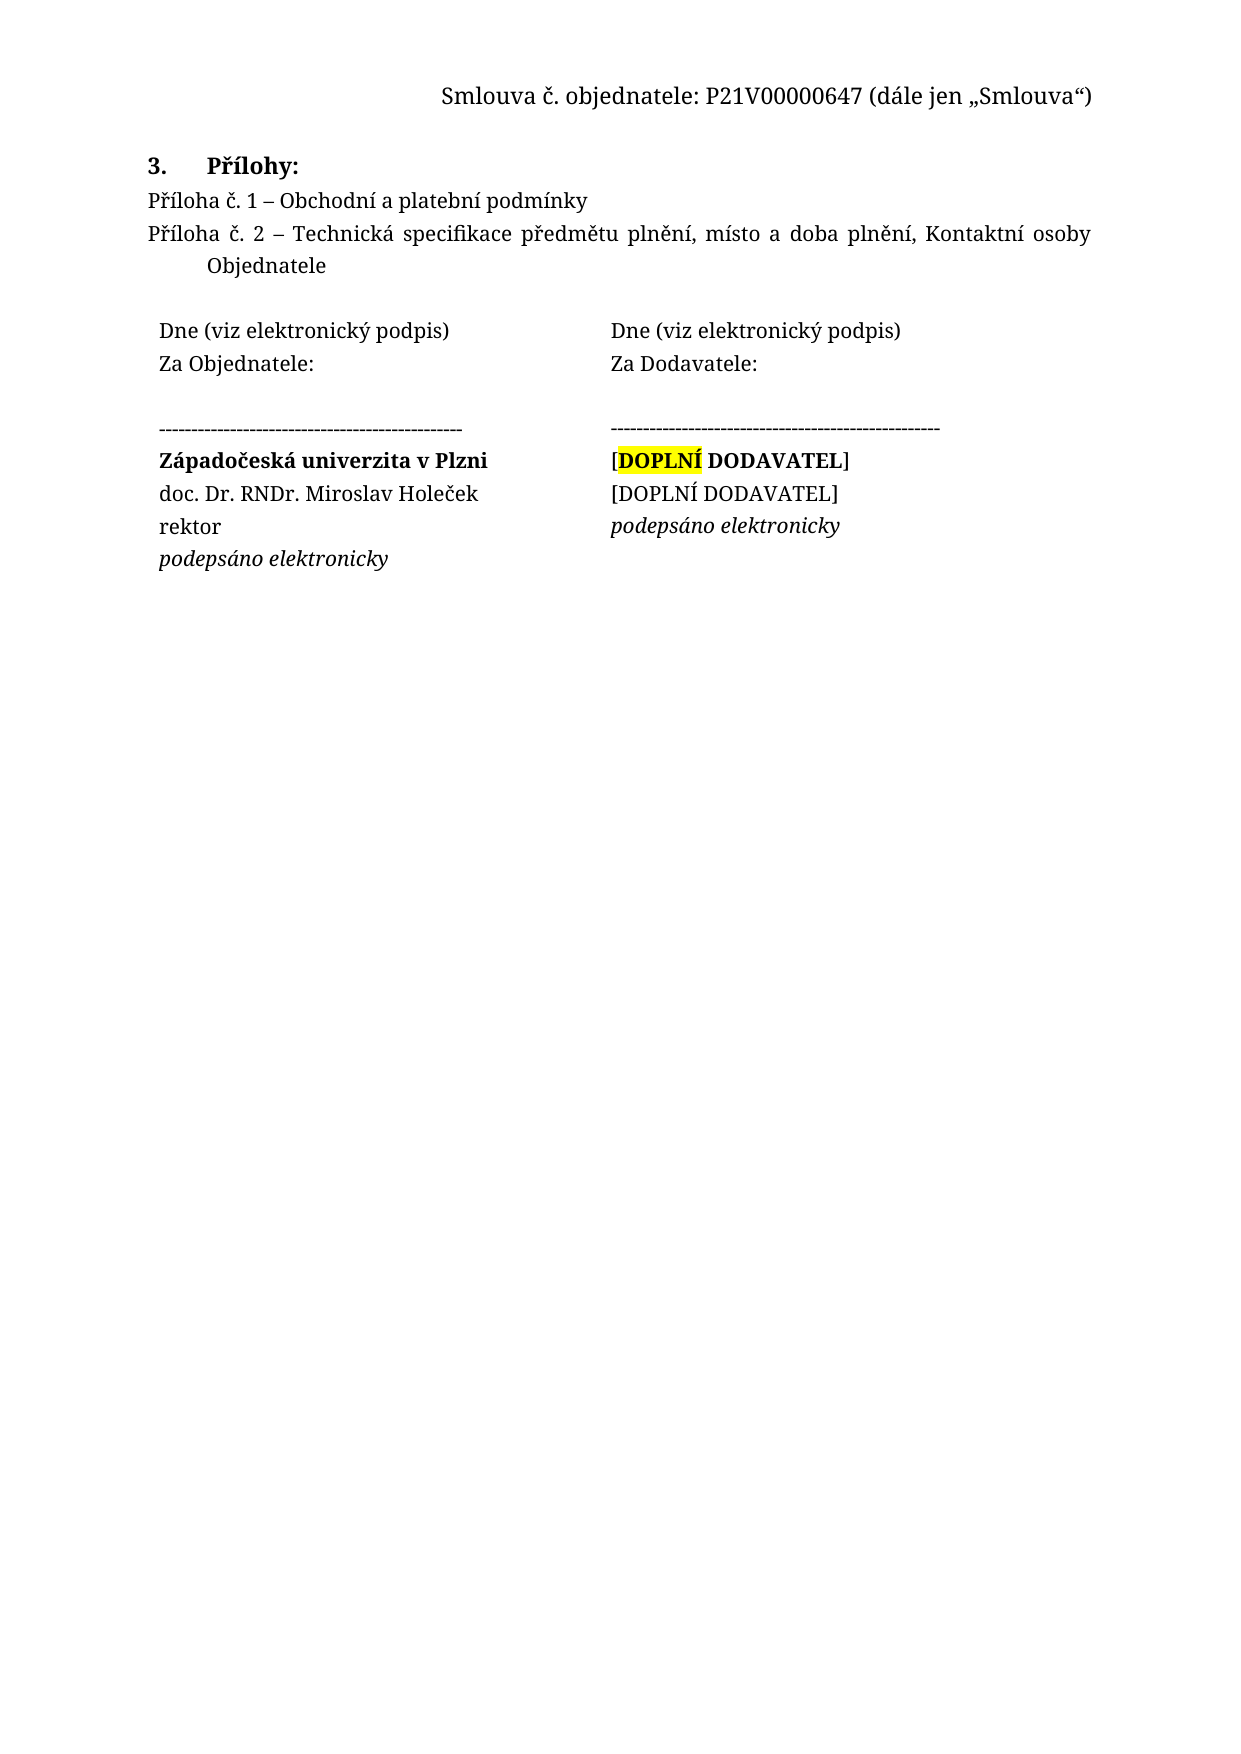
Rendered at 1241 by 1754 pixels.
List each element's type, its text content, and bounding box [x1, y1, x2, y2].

table_header Dne (viz elektronický podpis) Za Dodavatele: --------------------------------------------------- [DOPLNÍ DODAVATEL] [DOPLNÍ DODAVATEL] podepsáno elektronicky [599, 316, 1051, 577]
list Přílohy: [148, 150, 1093, 181]
text Příloha č. 1 – Obchodní a platební podmínky [148, 186, 1093, 214]
table_header Dne (viz elektronický podpis) Za Objednatele: ----------------------------------------------- Západočeská univerzita v Plzni doc. Dr. RNDr. Miroslav Holeček rektor podepsáno elektronicky [148, 316, 599, 577]
text Příloha č. 2 – Technická specifikace předmětu plnění, místo a doba plnění, Kontaktní osoby Objednatele [148, 219, 1093, 280]
